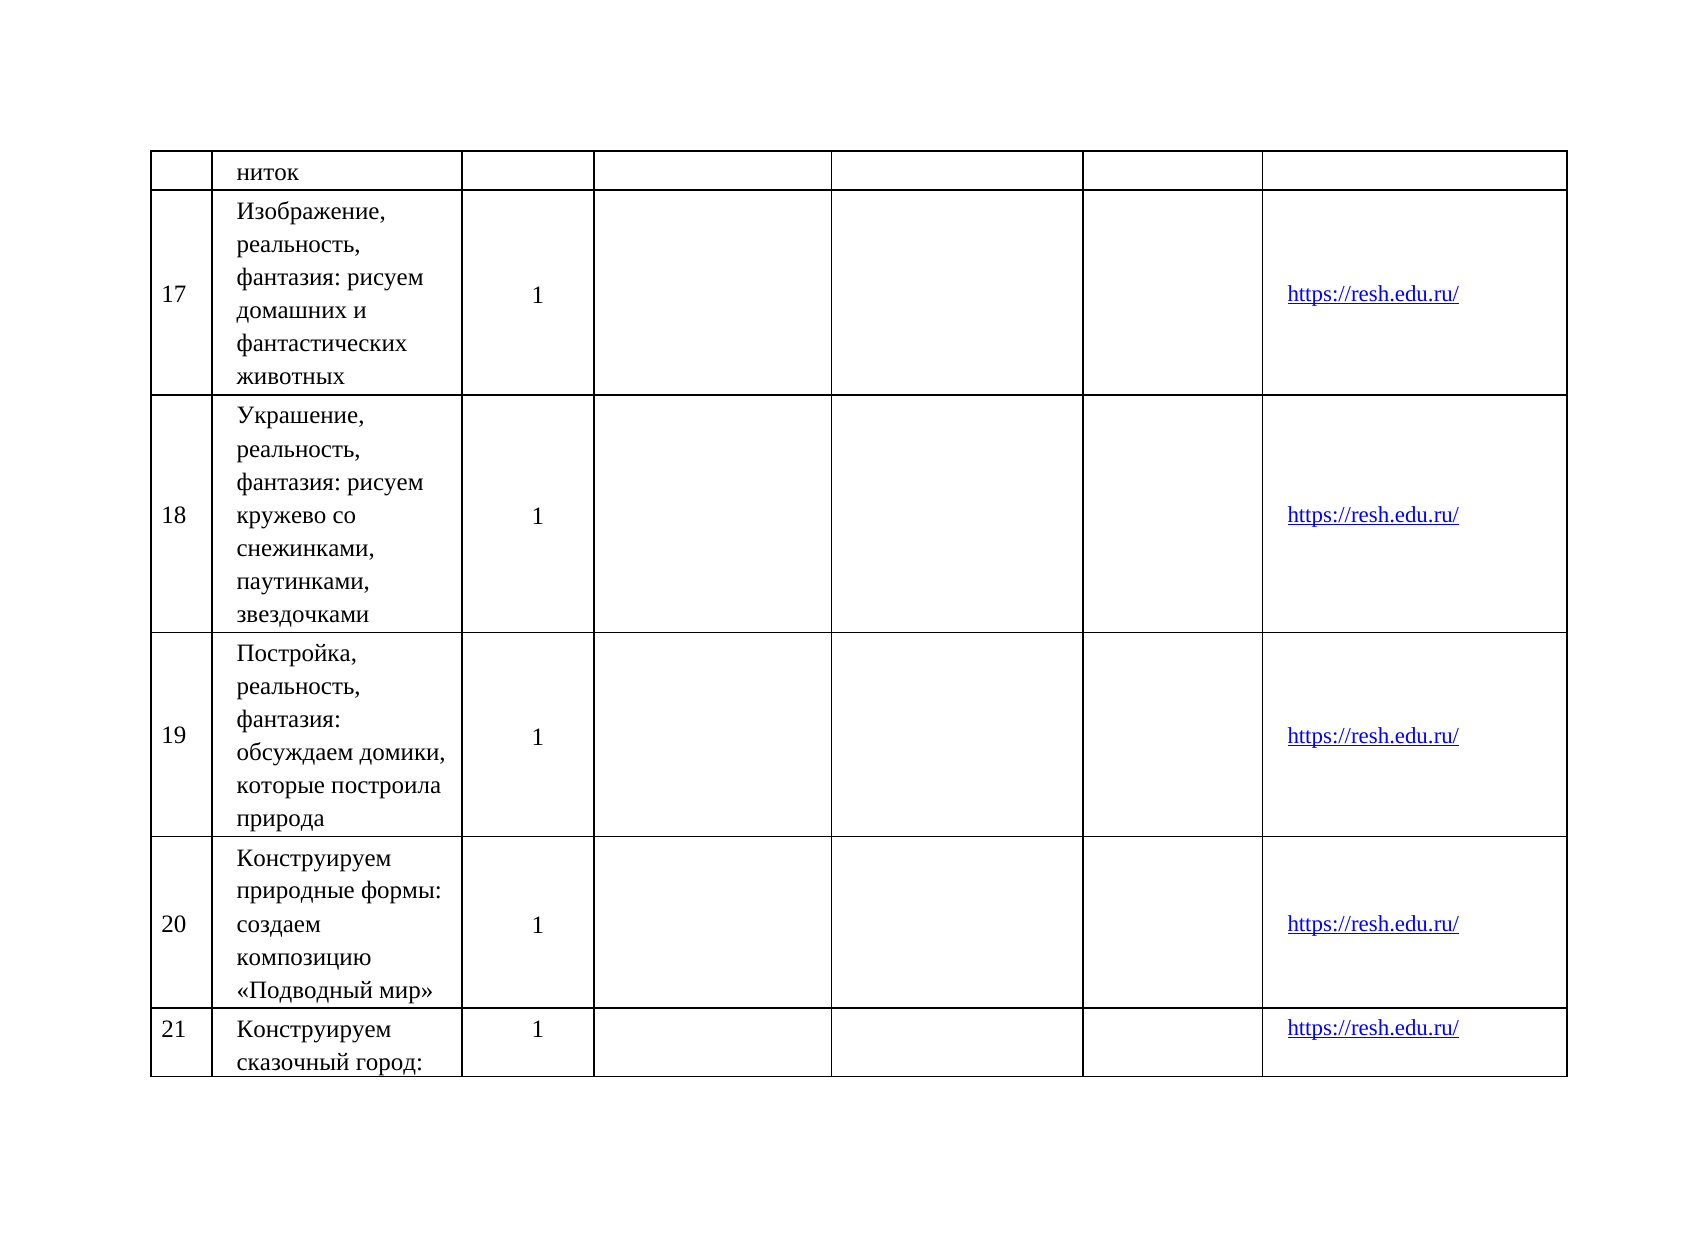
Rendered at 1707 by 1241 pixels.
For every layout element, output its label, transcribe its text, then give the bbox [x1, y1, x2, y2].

table_cell [1084, 396, 1262, 631]
table_cell 1 [463, 633, 593, 836]
table_cell [595, 191, 831, 394]
table_cell 1 [463, 396, 593, 631]
table_cell 1 [463, 837, 593, 1007]
table_cell [1084, 1009, 1262, 1076]
table_cell https://resh.edu.ru/ [1263, 191, 1566, 394]
table_cell [595, 1009, 831, 1076]
table_cell 17 [152, 191, 211, 394]
table_cell https://resh.edu.ru/ [1263, 633, 1566, 836]
table_cell [1084, 191, 1262, 394]
table_cell https://resh.edu.ru/ [1263, 396, 1566, 631]
table_cell 19 [152, 633, 211, 836]
table_cell [832, 1009, 1082, 1076]
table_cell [1263, 1009, 1566, 1076]
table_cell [213, 1009, 461, 1076]
table_cell 21 [152, 1009, 211, 1076]
table_cell [1084, 837, 1262, 1007]
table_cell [213, 152, 461, 189]
table_cell [595, 396, 831, 631]
table_cell Постройка, реальность, фантазия: обсуждаем домики, которые построила природа [213, 633, 461, 836]
table_cell 18 [152, 396, 211, 631]
table_cell [595, 152, 831, 189]
table_cell [595, 837, 831, 1007]
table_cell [1263, 152, 1566, 189]
table_cell [832, 633, 1082, 836]
table_cell [832, 152, 1082, 189]
table_cell https://resh.edu.ru/ [1263, 837, 1566, 1007]
table_cell 1 [463, 191, 593, 394]
table_cell [1084, 633, 1262, 836]
table_cell Конструируем природные формы: создаем композицию «Подводный мир» [213, 837, 461, 1007]
table_cell [832, 191, 1082, 394]
table_cell [832, 837, 1082, 1007]
table_cell 20 [152, 837, 211, 1007]
table_cell 16 [152, 152, 211, 189]
table_cell 1 [463, 1009, 593, 1076]
table_cell [595, 633, 831, 836]
table_cell Украшение, реальность, фантазия: рисуем кружево со снежинками, паутинками, звездочками [213, 396, 461, 631]
table_cell 1 [463, 152, 593, 189]
table_cell [832, 396, 1082, 631]
table_cell Изображение, реальность, фантазия: рисуем домашних и фантастических животных [213, 191, 461, 394]
table_cell [1084, 152, 1262, 189]
